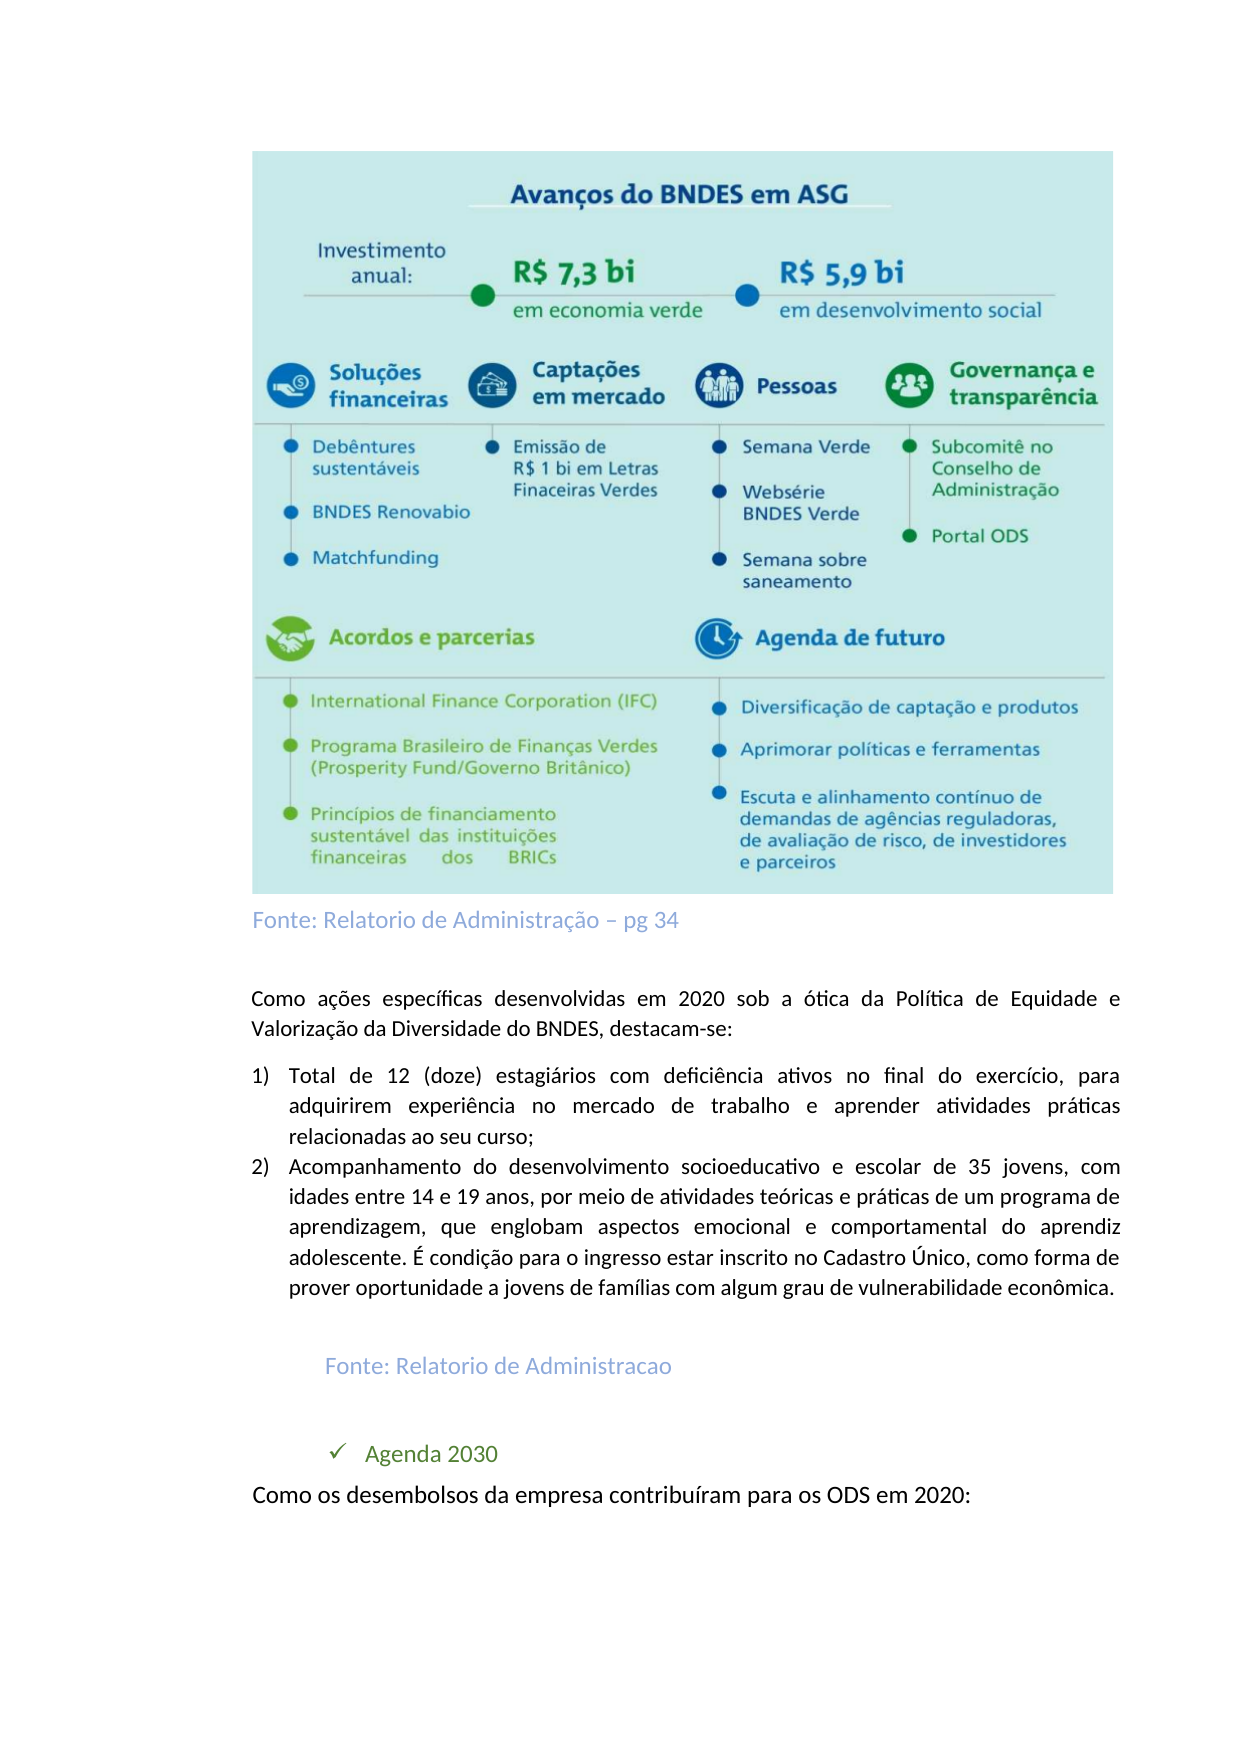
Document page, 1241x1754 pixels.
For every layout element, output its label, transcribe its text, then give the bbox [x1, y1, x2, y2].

text Fonte: Relatorio de Administração – pg 34 [252, 904, 1122, 935]
list Acompanhamento do desenvolvimento socioeducativo e escolar de 35 jovens, com idades entre 14 e 19 anos, por meio de atividades teóricas e práticas de um programa de aprendizagem, que englobam aspectos emocional e comportamental do aprendiz adolescente. É condição para o ingresso estar inscrito no Cadastro Único, como forma de prover oportunidade a jovens de famílias com algum grau de vulnerabilidade econômica. [251, 1152, 1122, 1301]
text Como ações específicas desenvolvidas em 2020 sob a ótica da Política de Equidade e Valorização da Diversidade do BNDES, destacam-se: [251, 984, 1122, 1042]
list Total de 12 (doze) estagiários com deficiência ativos no final do exercício, para adquirirem experiência no mercado de trabalho e aprender atividades práticas relacionadas ao seu curso; [251, 1061, 1122, 1150]
text Como os desembolsos da empresa contribuíram para os ODS em 2020: [252, 1479, 1122, 1510]
text Fonte: Relatorio de Administracao [325, 1350, 1122, 1380]
list Agenda 2030 [327, 1439, 1122, 1469]
picture [252, 147, 1114, 894]
